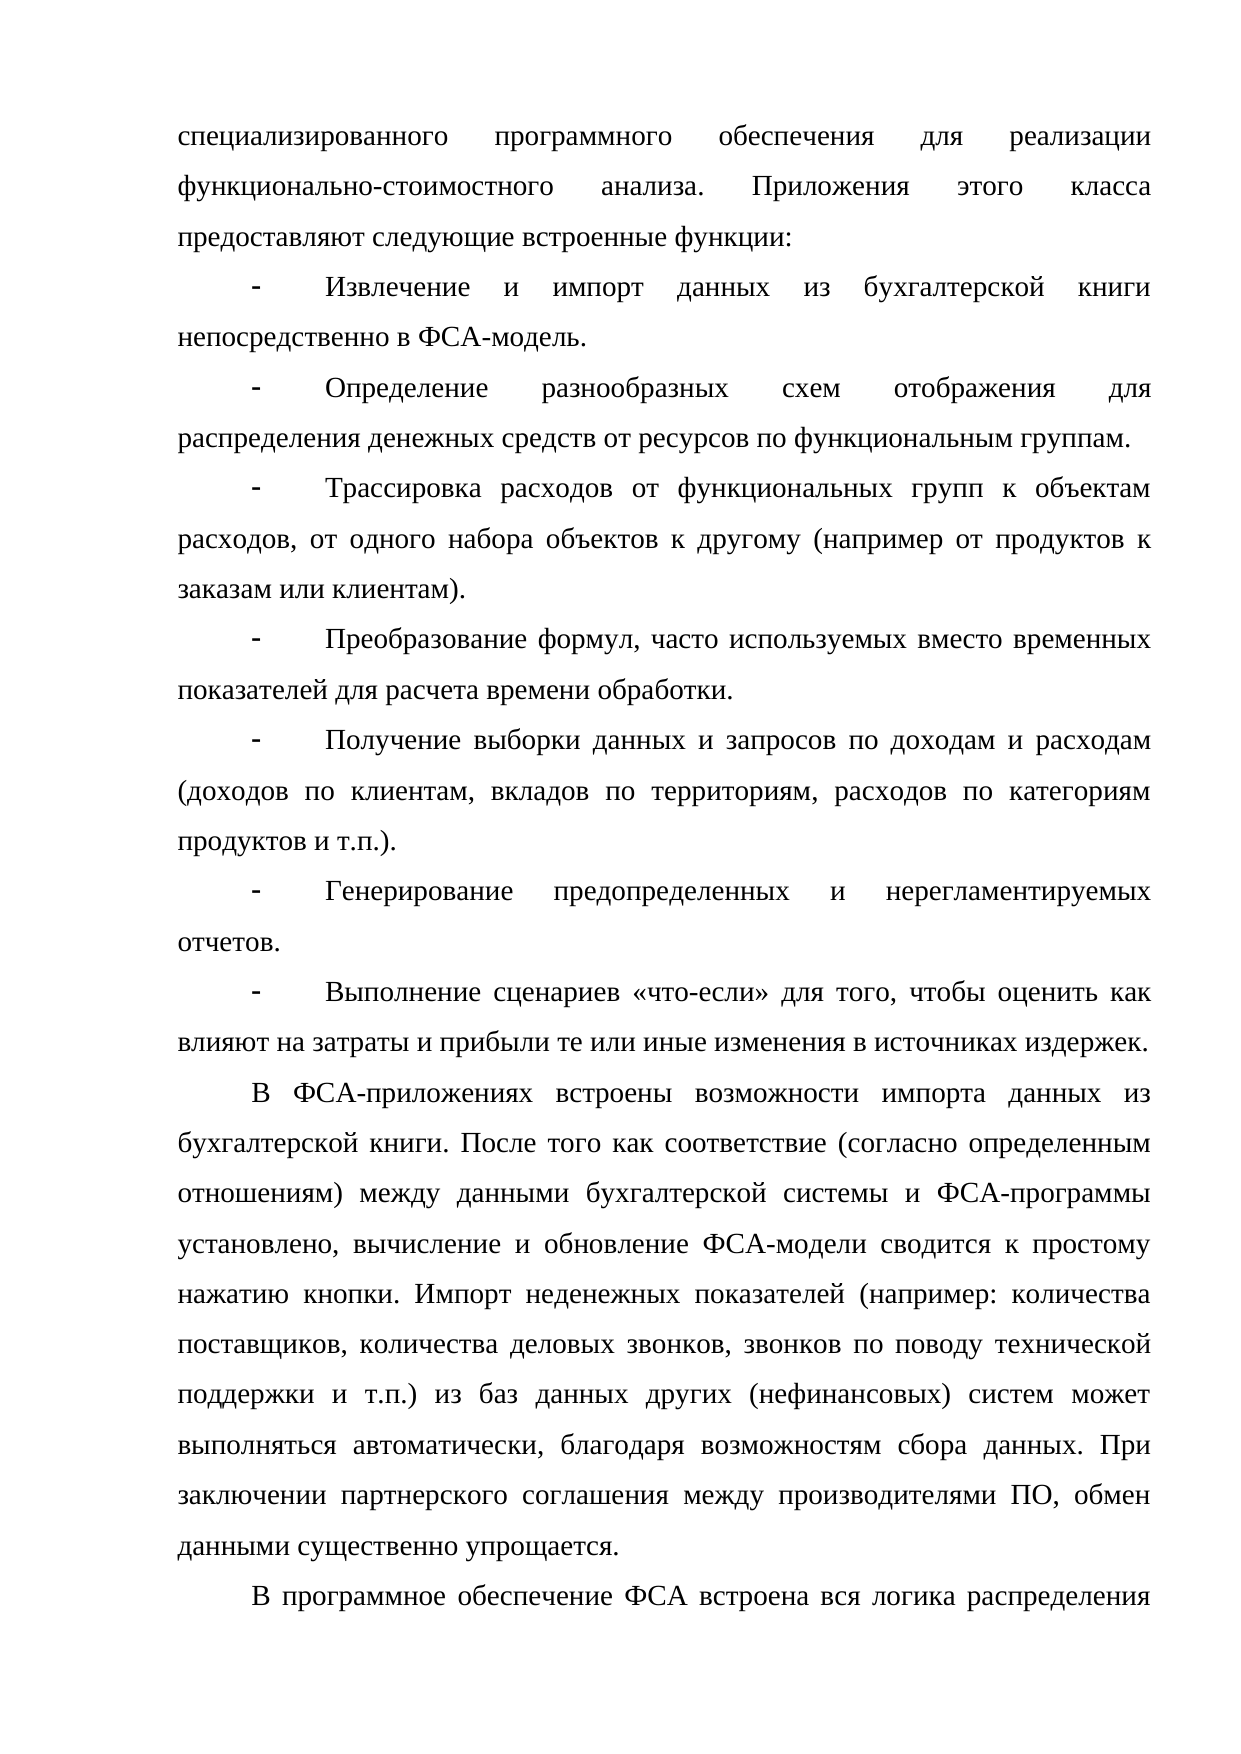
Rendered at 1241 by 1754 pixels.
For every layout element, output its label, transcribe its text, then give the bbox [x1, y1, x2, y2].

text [177, 118, 1152, 252]
list Трассировка расходов от функциональных групп к объектам расходов, от одного набора объектов к другому (например от продуктов к заказам или клиентам). [177, 471, 1152, 605]
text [177, 1578, 1152, 1611]
list Получение выборки данных и запросов по доходам и расходам (доходов по клиентам, вкладов по территориям, расходов по категориям продуктов и т.п.). [177, 722, 1152, 857]
list Извлечение и импорт данных из бухгалтерской книги непосредственно в ФСА-модель. [177, 269, 1152, 353]
list Выполнение сценариев «что-если» для того, чтобы оценить как влияют на затраты и прибыли те или иные изменения в источниках издержек. [177, 974, 1152, 1058]
text В ФСА-приложениях встроены возможности импорта данных из бухгалтерской книги. После того как соответствие (согласно определенным отношениям) между данными бухгалтерской системы и ФСА-программы установлено, вычисление и обновление ФСА-модели сводится к простому нажатию кнопки. Импорт неденежных показателей (например: количества поставщиков, количества деловых звонков, звонков по поводу технической поддержки и т.п.) из баз данных других (нефинансовых) систем может выполняться автоматически, благодаря возможностям сбора данных. При заключении партнерского соглашения между производителями ПО, обмен данными существенно упрощается. [177, 1075, 1152, 1561]
list Определение разнообразных схем отображения для распределения денежных средств от ресурсов по функциональным группам. [177, 370, 1152, 454]
list Генерирование предопределенных и нерегламентируемых отчетов. [177, 873, 1152, 957]
list Преобразование формул, часто используемых вместо временных показателей для расчета времени обработки. [177, 622, 1152, 706]
